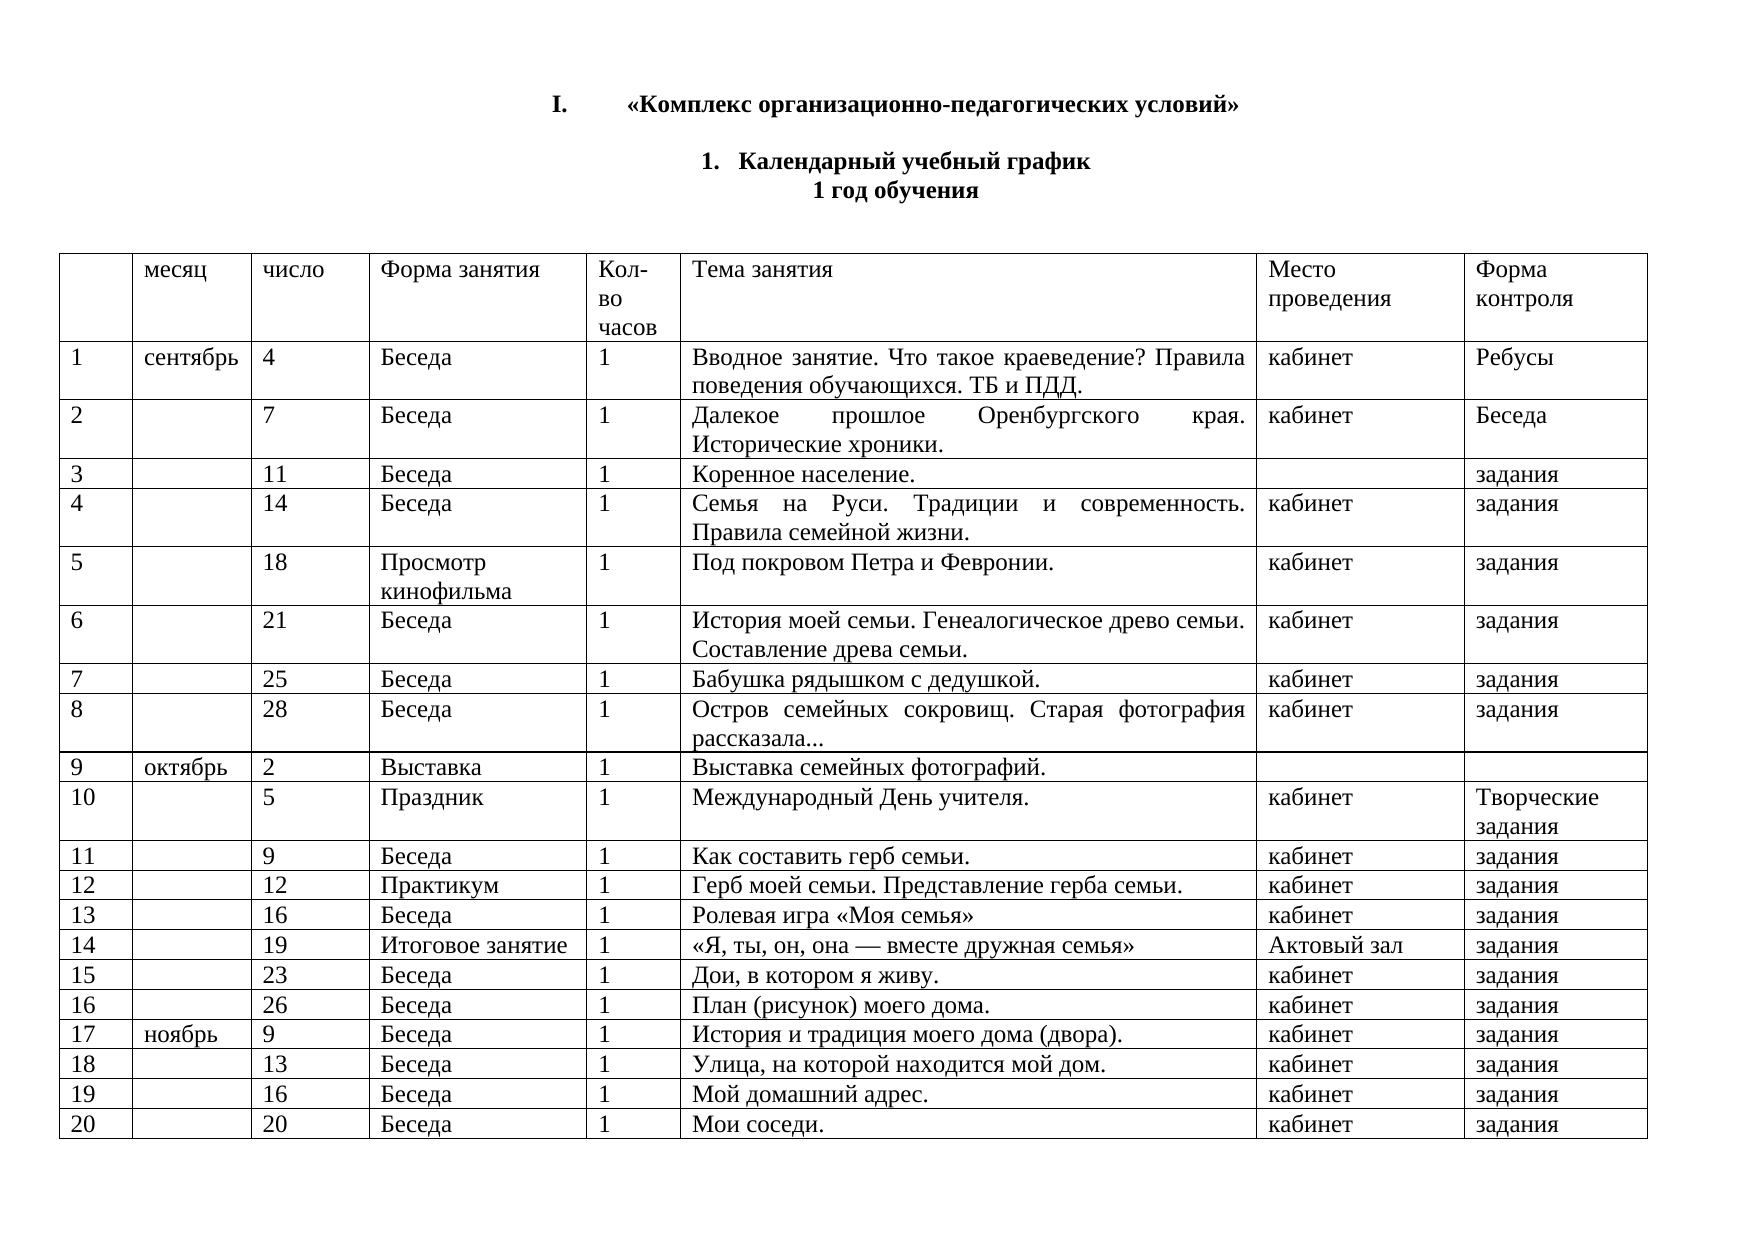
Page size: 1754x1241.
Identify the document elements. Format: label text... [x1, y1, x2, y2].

table_cell Беседа [370, 900, 586, 929]
table_cell Беседа [370, 990, 586, 1018]
table_cell октябрь [133, 753, 251, 781]
table_cell 1 [587, 694, 680, 751]
table_cell 1 [587, 841, 680, 869]
table_cell задания [1465, 990, 1647, 1018]
table_cell Творческие задания [1465, 782, 1647, 840]
table_cell [133, 1109, 251, 1138]
table_cell История и традиция моего дома (двора). [681, 1020, 1256, 1048]
table_cell 1 [587, 1049, 680, 1078]
table_cell Беседа [370, 459, 586, 487]
table_cell 1 [587, 664, 680, 693]
table_header Форма занятия [370, 254, 586, 341]
table_cell Ребусы [1465, 342, 1647, 399]
table_cell задания [1465, 900, 1647, 929]
table_cell кабинет [1257, 1109, 1464, 1138]
table_cell задания [1465, 459, 1647, 487]
table_cell Семья на Руси. Традиции и современность. Правила семейной жизни. [681, 489, 1256, 546]
table_cell кабинет [1257, 960, 1464, 989]
table_cell Ролевая игра «Моя семья» [681, 900, 1256, 929]
table_cell 2 [252, 753, 369, 781]
table_cell [1257, 459, 1464, 487]
table_cell Беседа [370, 1020, 586, 1048]
table_cell 1 [587, 930, 680, 959]
table_cell кабинет [1257, 1079, 1464, 1108]
table_cell [1257, 753, 1464, 781]
text 1 год обучения [156, 175, 1636, 204]
table_cell кабинет [1257, 1049, 1464, 1078]
table_cell [133, 900, 251, 929]
table_cell Беседа [370, 1109, 586, 1138]
table_cell Практикум [370, 871, 586, 899]
table_cell кабинет [1257, 342, 1464, 399]
table_cell 1 [587, 990, 680, 1018]
table_cell кабинет [1257, 841, 1464, 869]
table_header Место проведения [1257, 254, 1464, 341]
table_cell 19 [252, 930, 369, 959]
table_cell кабинет [1257, 694, 1464, 751]
table_header Кол-во часов [587, 254, 680, 341]
table_cell 9 [252, 841, 369, 869]
table_cell Беседа [370, 489, 586, 546]
table_cell 23 [252, 960, 369, 989]
table_cell задания [1465, 841, 1647, 869]
table_cell задания [1465, 1049, 1647, 1078]
table_cell Под покровом Петра и Февронии. [681, 547, 1256, 604]
table_cell сентябрь [133, 342, 251, 399]
table_cell 3 [60, 459, 132, 487]
table_cell Дои, в котором я живу. [681, 960, 1256, 989]
table_cell Как составить герб семьи. [681, 841, 1256, 869]
table_cell Беседа [370, 694, 586, 751]
table_cell [133, 782, 251, 840]
table_cell 12 [60, 871, 132, 899]
table_cell 26 [252, 990, 369, 1018]
table_cell 13 [252, 1049, 369, 1078]
table_cell Итоговое занятие [370, 930, 586, 959]
list Календарный учебный график [156, 146, 1636, 175]
table_cell кабинет [1257, 990, 1464, 1018]
table_cell 9 [60, 753, 132, 781]
table_cell 1 [587, 547, 680, 604]
table_cell История моей семьи. Генеалогическое древо семьи. Составление древа семьи. [681, 606, 1256, 663]
table_cell 1 [587, 489, 680, 546]
table_cell [133, 930, 251, 959]
table_cell Просмотр кинофильма [370, 547, 586, 604]
table_cell кабинет [1257, 606, 1464, 663]
table_cell Беседа [370, 342, 586, 399]
table_cell 7 [252, 400, 369, 458]
table_cell 2 [60, 400, 132, 458]
table_cell 16 [252, 900, 369, 929]
table_cell 11 [252, 459, 369, 487]
table_cell задания [1465, 606, 1647, 663]
table_cell кабинет [1257, 547, 1464, 604]
table_cell кабинет [1257, 900, 1464, 929]
table_cell задания [1465, 694, 1647, 751]
table_cell ноябрь [133, 1020, 251, 1048]
table_cell [133, 841, 251, 869]
table_cell 28 [252, 694, 369, 751]
table_cell 19 [60, 1079, 132, 1108]
table_cell 1 [587, 1020, 680, 1048]
table_cell 15 [60, 960, 132, 989]
table_cell задания [1465, 547, 1647, 604]
table_cell [133, 400, 251, 458]
table_cell [133, 664, 251, 693]
table_cell 8 [60, 694, 132, 751]
table_cell [133, 694, 251, 751]
table_cell [133, 960, 251, 989]
table_cell Герб моей семьи. Представление герба семьи. [681, 871, 1256, 899]
table_cell задания [1465, 871, 1647, 899]
table_cell 1 [587, 342, 680, 399]
table_cell Беседа [370, 960, 586, 989]
table_cell 1 [587, 960, 680, 989]
table_cell [133, 547, 251, 604]
table_cell 1 [587, 400, 680, 458]
table_cell 4 [252, 342, 369, 399]
table_cell 1 [587, 1109, 680, 1138]
table_cell 14 [60, 930, 132, 959]
table_cell 6 [60, 606, 132, 663]
table_cell 20 [252, 1109, 369, 1138]
table_cell 12 [252, 871, 369, 899]
table_cell 20 [60, 1109, 132, 1138]
table_cell 1 [587, 900, 680, 929]
table_cell Мой домашний адрес. [681, 1079, 1256, 1108]
table_cell 1 [587, 782, 680, 840]
table_cell 14 [252, 489, 369, 546]
table_cell Международный День учителя. [681, 782, 1256, 840]
table_header Тема занятия [681, 254, 1256, 341]
table_cell [133, 990, 251, 1018]
table_cell Беседа [370, 664, 586, 693]
table_cell Беседа [370, 841, 586, 869]
table_cell кабинет [1257, 1020, 1464, 1048]
table_cell 1 [587, 459, 680, 487]
table_cell 5 [252, 782, 369, 840]
table_cell Коренное население. [681, 459, 1256, 487]
table_cell задания [1465, 1079, 1647, 1108]
table_cell 18 [252, 547, 369, 604]
table_header число [252, 254, 369, 341]
table_cell Актовый зал [1257, 930, 1464, 959]
table_cell Беседа [370, 400, 586, 458]
table_cell 13 [60, 900, 132, 929]
table_cell 5 [60, 547, 132, 604]
table_cell [133, 489, 251, 546]
table_cell План (рисунок) моего дома. [681, 990, 1256, 1018]
table_cell задания [1465, 664, 1647, 693]
table_cell кабинет [1257, 400, 1464, 458]
table_cell 7 [60, 664, 132, 693]
table_cell [133, 1049, 251, 1078]
table_cell кабинет [1257, 782, 1464, 840]
table_cell 1 [587, 606, 680, 663]
table_cell Остров семейных сокровищ. Старая фотография рассказала... [681, 694, 1256, 751]
table_cell Улица, на которой находится мой дом. [681, 1049, 1256, 1078]
table_cell 1 [587, 753, 680, 781]
table_cell задания [1465, 1020, 1647, 1048]
table_cell [133, 459, 251, 487]
table_cell 25 [252, 664, 369, 693]
table_cell 9 [252, 1020, 369, 1048]
table_cell 1 [587, 1079, 680, 1108]
table_cell Праздник [370, 782, 586, 840]
table_cell 11 [60, 841, 132, 869]
table_cell Далекое прошлое Оренбургского края. Исторические хроники. [681, 400, 1256, 458]
table_cell Вводное занятие. Что такое краеведение? Правила поведения обучающихся. ТБ и ПДД. [681, 342, 1256, 399]
table_cell 4 [60, 489, 132, 546]
table_cell 21 [252, 606, 369, 663]
table_cell 10 [60, 782, 132, 840]
table_cell [133, 871, 251, 899]
table_cell Беседа [370, 1049, 586, 1078]
table_cell Бабушка рядышком с дедушкой. [681, 664, 1256, 693]
table_cell Беседа [1465, 400, 1647, 458]
table_cell задания [1465, 489, 1647, 546]
table_header месяц [133, 254, 251, 341]
table_cell [133, 606, 251, 663]
table_cell задания [1465, 1109, 1647, 1138]
table_cell [1465, 753, 1647, 781]
table_cell 1 [60, 342, 132, 399]
table_cell [133, 1079, 251, 1108]
table_cell кабинет [1257, 871, 1464, 899]
table_header Форма контроля [1465, 254, 1647, 341]
table_cell 16 [60, 990, 132, 1018]
table_cell 16 [252, 1079, 369, 1108]
table_cell 17 [60, 1020, 132, 1048]
table_cell 18 [60, 1049, 132, 1078]
table_cell Беседа [370, 606, 586, 663]
table_cell задания [1465, 960, 1647, 989]
table_cell «Я, ты, он, она — вместе дружная семья» [681, 930, 1256, 959]
list «Комплекс организационно-педагогических условий» [156, 89, 1636, 117]
table_cell задания [1465, 930, 1647, 959]
table_cell Беседа [370, 1079, 586, 1108]
table_cell Выставка семейных фотографий. [681, 753, 1256, 781]
table_header № [60, 254, 132, 341]
table_cell 1 [587, 871, 680, 899]
table_cell Выставка [370, 753, 586, 781]
table_cell кабинет [1257, 664, 1464, 693]
table_cell Мои соседи. [681, 1109, 1256, 1138]
table_cell кабинет [1257, 489, 1464, 546]
